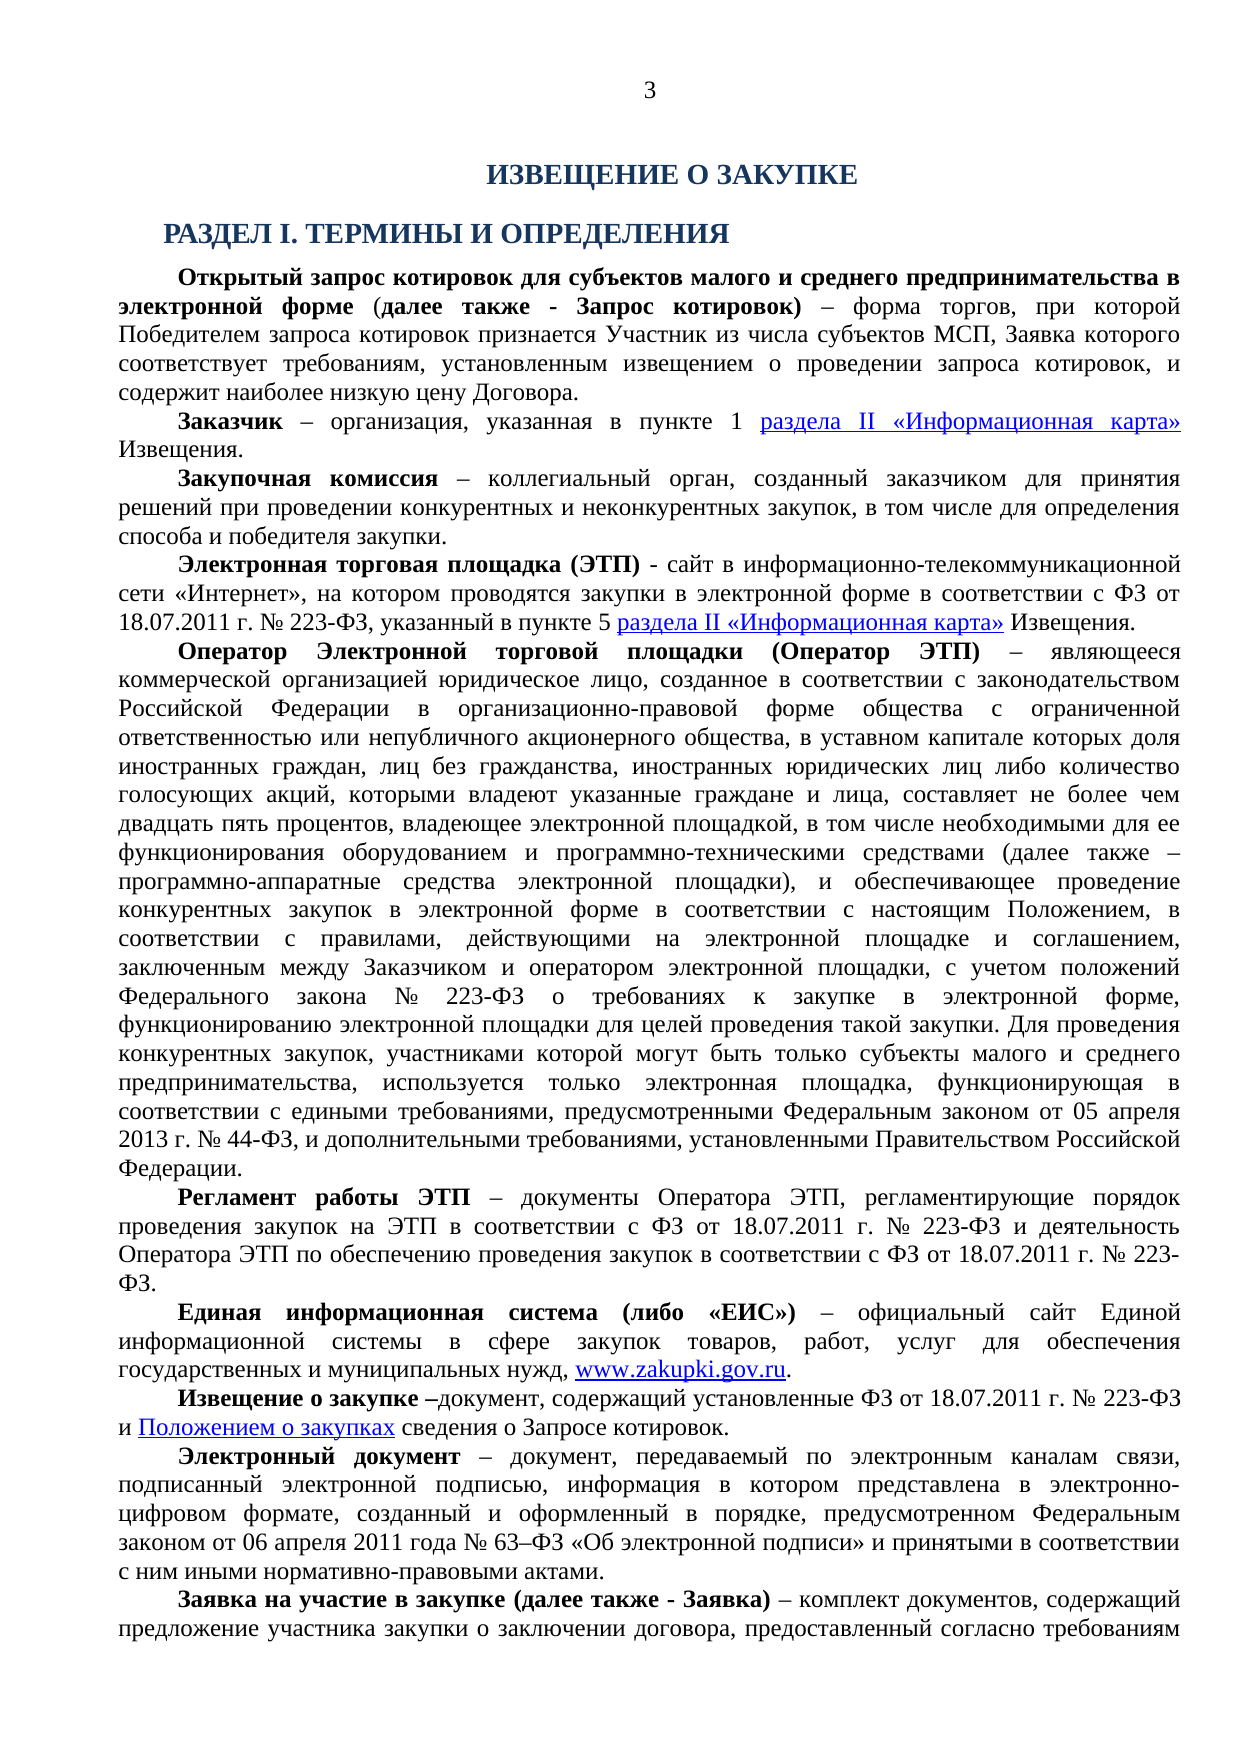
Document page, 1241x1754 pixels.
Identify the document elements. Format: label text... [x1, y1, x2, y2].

text ИЗВЕЩЕНИЕ О ЗАКУПКЕ [163, 157, 1181, 191]
text Закупочная комиссия – коллегиальный орган, созданный заказчиком для принятия решений при проведении конкурентных и неконкурентных закупок, в том числе для определения способа и победителя закупки. [118, 463, 1181, 549]
text Открытый запрос котировок для субъектов малого и среднего предпринимательства в электронной форме (далее также - Запрос котировок) – форма торгов, при которой Победителем запроса котировок признается Участник из числа субъектов МСП, Заявка которого соответствует требованиям, установленным извещением о проведении запроса котировок, и содержит наиболее низкую цену Договора. [118, 262, 1181, 406]
text Извещение о закупке –документ, содержащий установленные ФЗ от 18.07.2011 г. № 223-ФЗ и Положением о закупках сведения о Запросе котировок. [118, 1383, 1181, 1441]
text Единая информационная система (либо «ЕИС») – официальный сайт Единой информационной системы в сфере закупок товаров, работ, услуг для обеспечения государственных и муниципальных нужд, www.zakupki.gov.ru. [118, 1297, 1181, 1383]
text Оператор Электронной торговой площадки (Оператор ЭТП) – являющееся коммерческой организацией юридическое лицо, созданное в соответствии с законодательством Российской Федерации в организационно-правовой форме общества с ограниченной ответственностью или непубличного акционерного общества, в уставном капитале которых доля иностранных граждан, лиц без гражданства, иностранных юридических лиц либо количество голосующих акций, которыми владеют указанные граждане и лица, составляет не более чем двадцать пять процентов, владеющее электронной площадкой, в том числе необходимыми для ее функционирования оборудованием и программно-техническими средствами (далее также – программно-аппаратные средства электронной площадки), и обеспечивающее проведение конкурентных закупок в электронной форме в соответствии с настоящим Положением, в соответствии с правилами, действующими на электронной площадке и соглашением, заключенным между Заказчиком и оператором электронной площадки, с учетом положений Федерального закона № 223-ФЗ о требованиях к закупке в электронной форме, функционированию электронной площадки для целей проведения такой закупки. Для проведения конкурентных закупок, участниками которой могут быть только субъекты малого и среднего предпринимательства, используется только электронная площадка, функционирующая в соответствии с едиными требованиями, предусмотренными Федеральным законом от 05 апреля 2013 г. № 44-ФЗ, и дополнительными требованиями, установленными Правительством Российской Федерации. [118, 636, 1181, 1182]
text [118, 1584, 1181, 1642]
text Электронный документ – документ, передаваемый по электронным каналам связи, подписанный электронной подписью, информация в котором представлена в электронно-цифровом формате, созданный и оформленный в порядке, предусмотренном Федеральным законом от 06 апреля 2011 года № 63–ФЗ «Об электронной подписи» и принятыми в соответствии с ним иными нормативно-правовыми актами. [118, 1441, 1181, 1584]
text Электронная торговая площадка (ЭТП) - сайт в информационно-телекоммуникационной сети «Интернет», на котором проводятся закупки в электронной форме в соответствии с ФЗ от 18.07.2011 г. № 223-ФЗ, указанный в пункте 5 раздела II «Информационная карта» Извещения. [118, 549, 1181, 636]
text РАЗДЕЛ I. ТЕРМИНЫ И ОПРЕДЕЛЕНИЯ [163, 216, 1181, 249]
text Регламент работы ЭТП – документы Оператора ЭТП, регламентирующие порядок проведения закупок на ЭТП в соответствии с ФЗ от 18.07.2011 г. № 223-ФЗ и деятельность Оператора ЭТП по обеспечению проведения закупок в соответствии с ФЗ от 18.07.2011 г. № 223-ФЗ. [118, 1182, 1181, 1297]
text Заказчик – организация, указанная в пункте 1 раздела II «Информационная карта» Извещения. [118, 406, 1181, 463]
